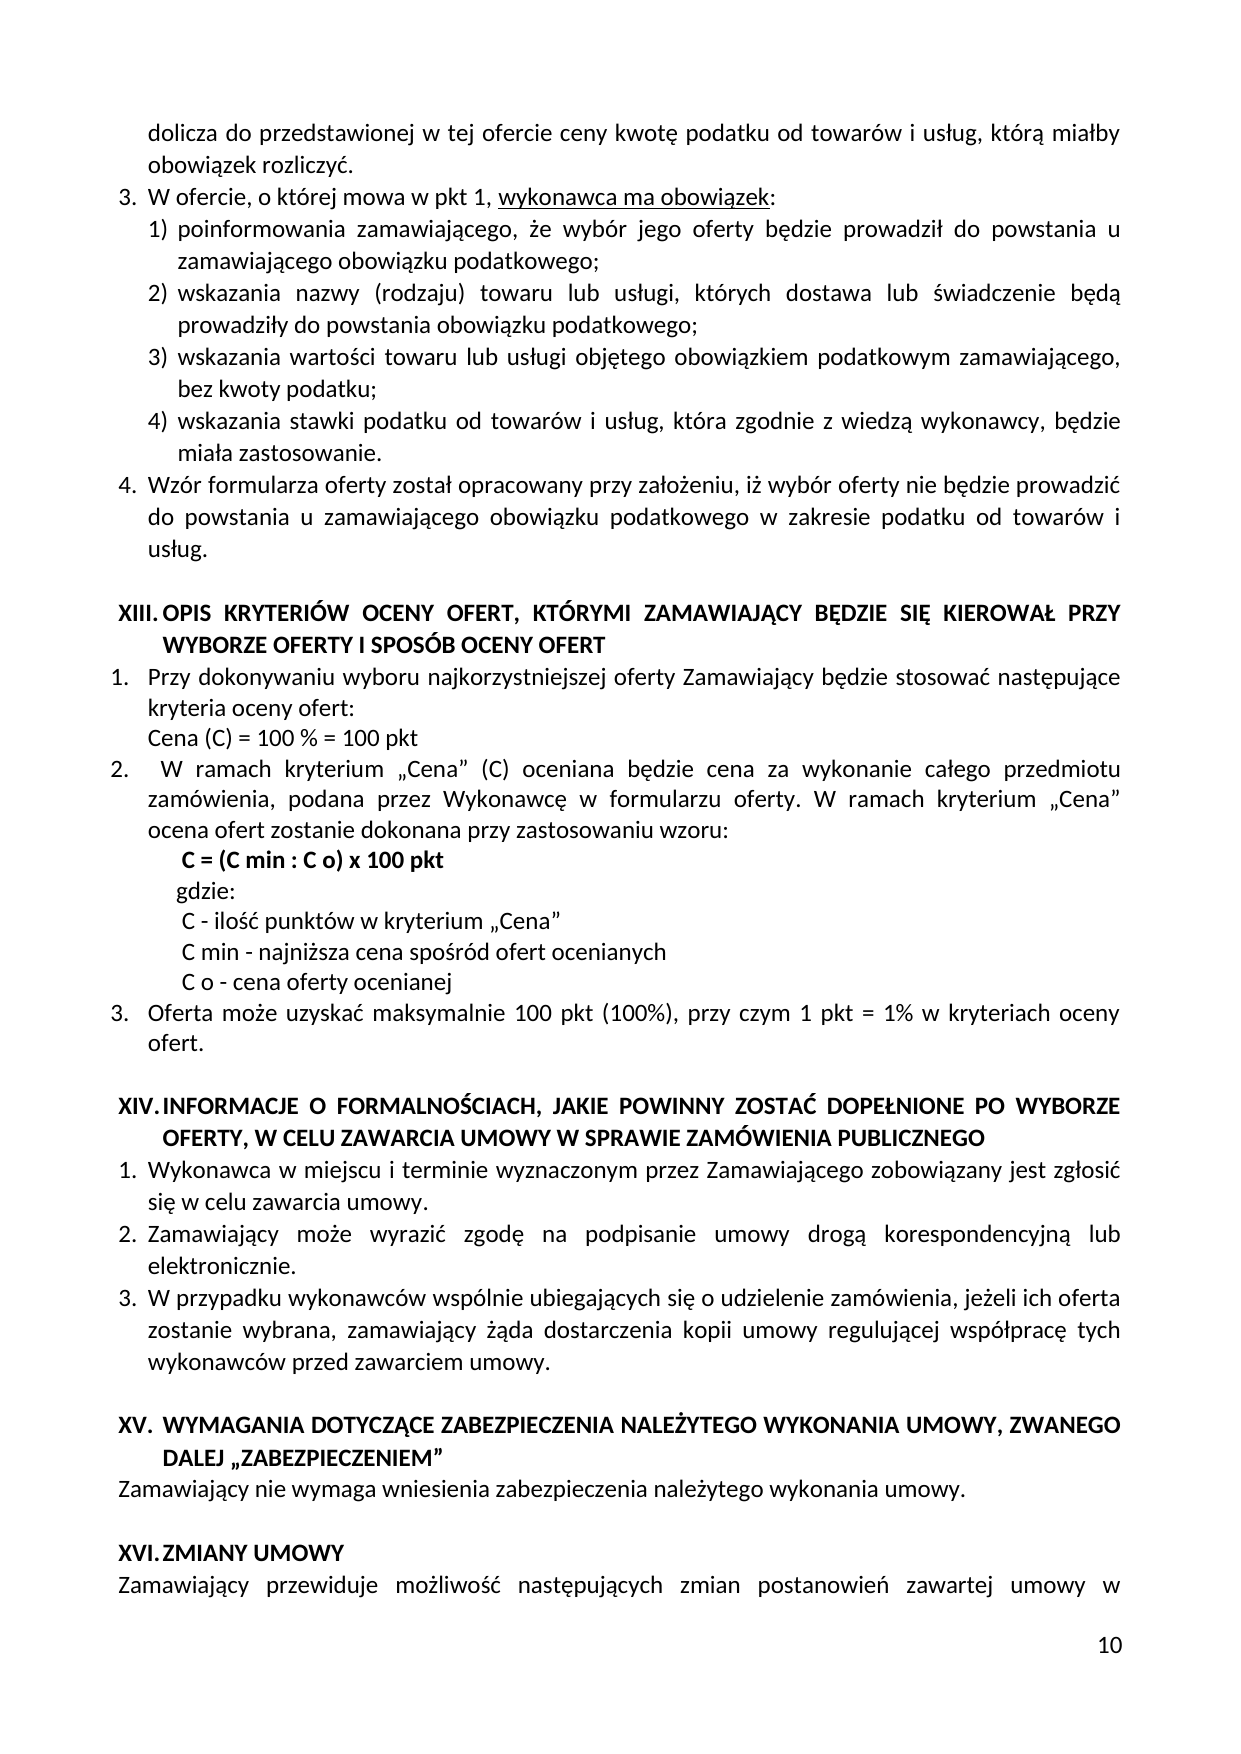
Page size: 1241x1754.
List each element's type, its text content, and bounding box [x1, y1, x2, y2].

text C min - najniższa cena spośród ofert ocenianych [148, 936, 1122, 966]
list W ramach kryterium „Cena” (C) oceniana będzie cena za wykonanie całego przedmiotu zamówienia, podana przez Wykonawcę w formularzu oferty. W ramach kryterium „Cena” ocena ofert zostanie dokonana przy zastosowaniu wzoru: [110, 753, 1122, 844]
list wskazania stawki podatku od towarów i usług, która zgodnie z wiedzą wykonawcy, będzie miała zastosowanie. [148, 405, 1122, 468]
text gdzie: [148, 875, 1122, 905]
text C o - cena oferty ocenianej [148, 966, 1122, 997]
list Oferta może uzyskać maksymalnie 100 pkt (100%), przy czym 1 pkt = 1% w kryteriach oceny ofert. [110, 997, 1122, 1058]
list ZMIANY UMOWY [118, 1538, 1122, 1568]
list poinformowania zamawiającego, że wybór jego oferty będzie prowadził do powstania u zamawiającego obowiązku podatkowego; [148, 213, 1122, 276]
list INFORMACJE O FORMALNOŚCIACH, JAKIE POWINNY ZOSTAĆ DOPEŁNIONE PO WYBORZE OFERTY, W CELU ZAWARCIA UMOWY W SPRAWIE ZAMÓWIENIA PUBLICZNEGO [118, 1090, 1122, 1152]
list Wzór formularza oferty został opracowany przy założeniu, iż wybór oferty nie będzie prowadzić do powstania u zamawiającego obowiązku podatkowego w zakresie podatku od towarów i usług. [118, 469, 1122, 564]
list Wykonawca w miejscu i terminie wyznaczonym przez Zamawiającego zobowiązany jest zgłosić się w celu zawarcia umowy. [118, 1154, 1122, 1216]
list Zamawiający może wyrazić zgodę na podpisanie umowy drogą korespondencyjną lub elektronicznie. [118, 1218, 1122, 1280]
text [118, 1569, 1122, 1600]
text C - ilość punktów w kryterium „Cena” [148, 905, 1122, 936]
list W przypadku wykonawców wspólnie ubiegających się o udzielenie zamówienia, jeżeli ich oferta zostanie wybrana, zamawiający żąda dostarczenia kopii umowy regulującej współpracę tych wykonawców przed zawarciem umowy. [118, 1282, 1122, 1376]
list Przy dokonywaniu wyboru najkorzystniejszej oferty Zamawiający będzie stosować następujące kryteria oceny ofert: [110, 661, 1122, 722]
list wskazania nazwy (rodzaju) towaru lub usługi, których dostawa lub świadczenie będą prowadziły do powstania obowiązku podatkowego; [148, 277, 1122, 340]
list wskazania wartości towaru lub usługi objętego obowiązkiem podatkowym zamawiającego, bez kwoty podatku; [148, 341, 1122, 404]
list OPIS KRYTERIÓW OCENY OFERT, KTÓRYMI ZAMAWIAJĄCY BĘDZIE SIĘ KIEROWAŁ PRZY WYBORZE OFERTY I SPOSÓB OCENY OFERT [118, 597, 1122, 660]
list W ofercie, o której mowa w pkt 1, wykonawca ma obowiązek: [118, 181, 1122, 212]
list WYMAGANIA DOTYCZĄCE ZABEZPIECZENIA NALEŻYTEGO WYKONANIA UMOWY, ZWANEGO DALEJ „ZABEZPIECZENIEM” [118, 1410, 1122, 1472]
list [118, 117, 1122, 180]
text Zamawiający nie wymaga wniesienia zabezpieczenia należytego wykonania umowy. [118, 1474, 1122, 1504]
list Cena (C) = 100 % = 100 pkt [148, 722, 1122, 753]
text C = (C min : C o) x 100 pkt [148, 844, 1122, 875]
